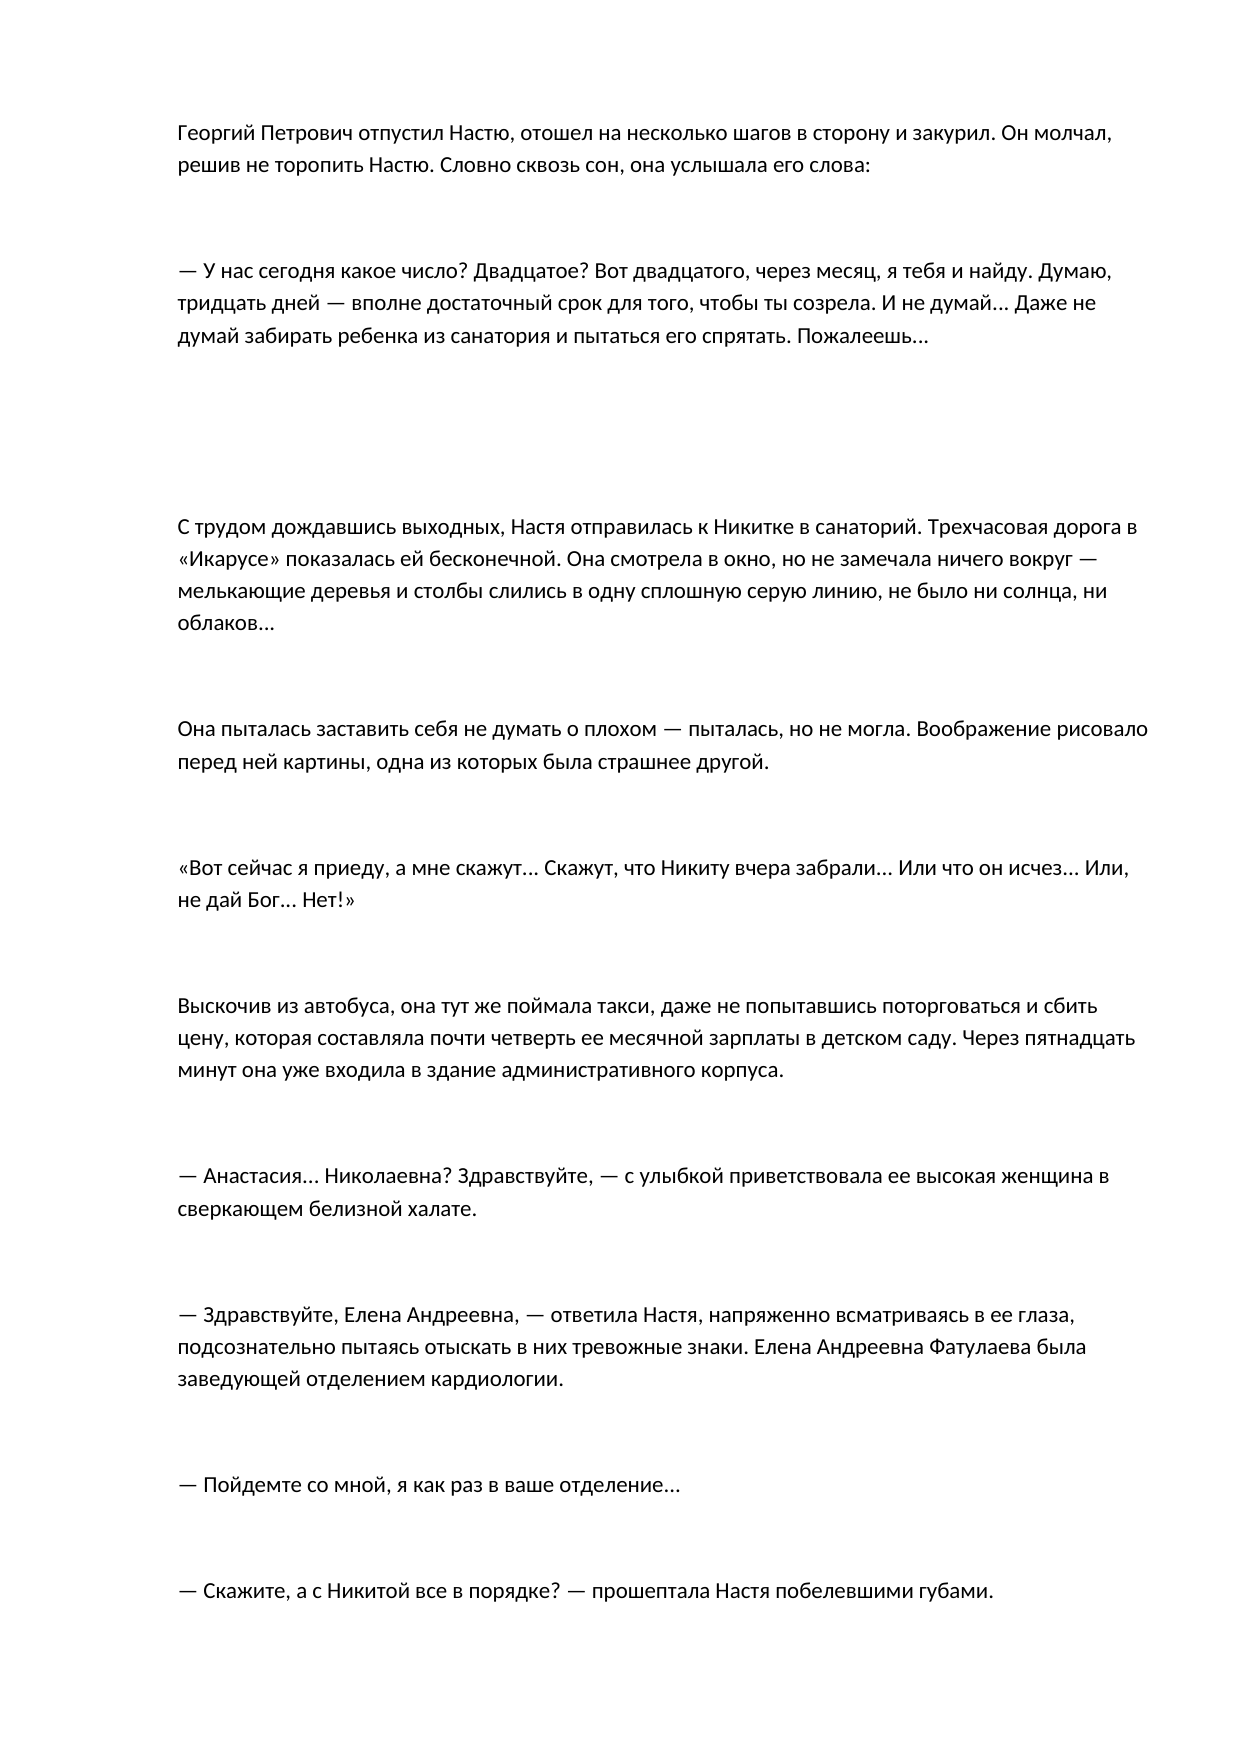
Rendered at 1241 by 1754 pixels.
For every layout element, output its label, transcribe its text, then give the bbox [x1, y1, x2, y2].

text — Пойдемте со мной, я как раз в ваше отделение... [177, 1470, 1152, 1498]
text Выскочив из автобуса, она тут же поймала такси, даже не попытавшись поторговаться и сбить цену, которая составляла почти четверть ее месячной зарплаты в детском саду. Через пятнадцать минут она уже входила в здание административного корпуса. [177, 991, 1152, 1083]
text — У нас сегодня какое число? Двадцатое? Вот двадцатого, через месяц, я тебя и найду. Думаю, тридцать дней — вполне достаточный срок для того, чтобы ты созрела. И не думай... Даже не думай забирать ребенка из санатория и пытаться его спрятать. Пожалеешь... [177, 256, 1152, 381]
text — Скажите, а с Никитой все в порядке? — прошептала Настя побелевшими губами. [177, 1576, 1152, 1604]
text — Здравствуйте, Елена Андреевна, — ответила Настя, напряженно всматриваясь в ее глаза, подсознательно пытаясь отыскать в них тревожные знаки. Елена Андреевна Фатулаева была заведующей отделением кардиологии. [177, 1300, 1152, 1392]
text «Вот сейчас я приеду, а мне скажут... Скажут, что Никиту вчера забрали... Или что он исчез... Или, не дай Бог... Нет!» [177, 853, 1152, 913]
text Она пыталась заставить себя не думать о плохом — пыталась, но не могла. Воображение рисовало перед ней картины, одна из которых была страшнее другой. [177, 714, 1152, 775]
text — Анастасия... Николаевна? Здравствуйте, — с улыбкой приветствовала ее высокая женщина в сверкающем белизной халате. [177, 1161, 1152, 1222]
text С трудом дождавшись выходных, Настя отправилась к Никитке в санаторий. Трехчасовая дорога в «Икарусе» показалась ей бесконечной. Она смотрела в окно, но не замечала ничего вокруг — мелькающие деревья и столбы слились в одну сплошную серую линию, не было ни солнца, ни облаков... [177, 512, 1152, 637]
text Георгий Петрович отпустил Настю, отошел на несколько шагов в сторону и закурил. Он молчал, решив не торопить Настю. Словно сквозь сон, она услышала его слова: [177, 118, 1152, 178]
